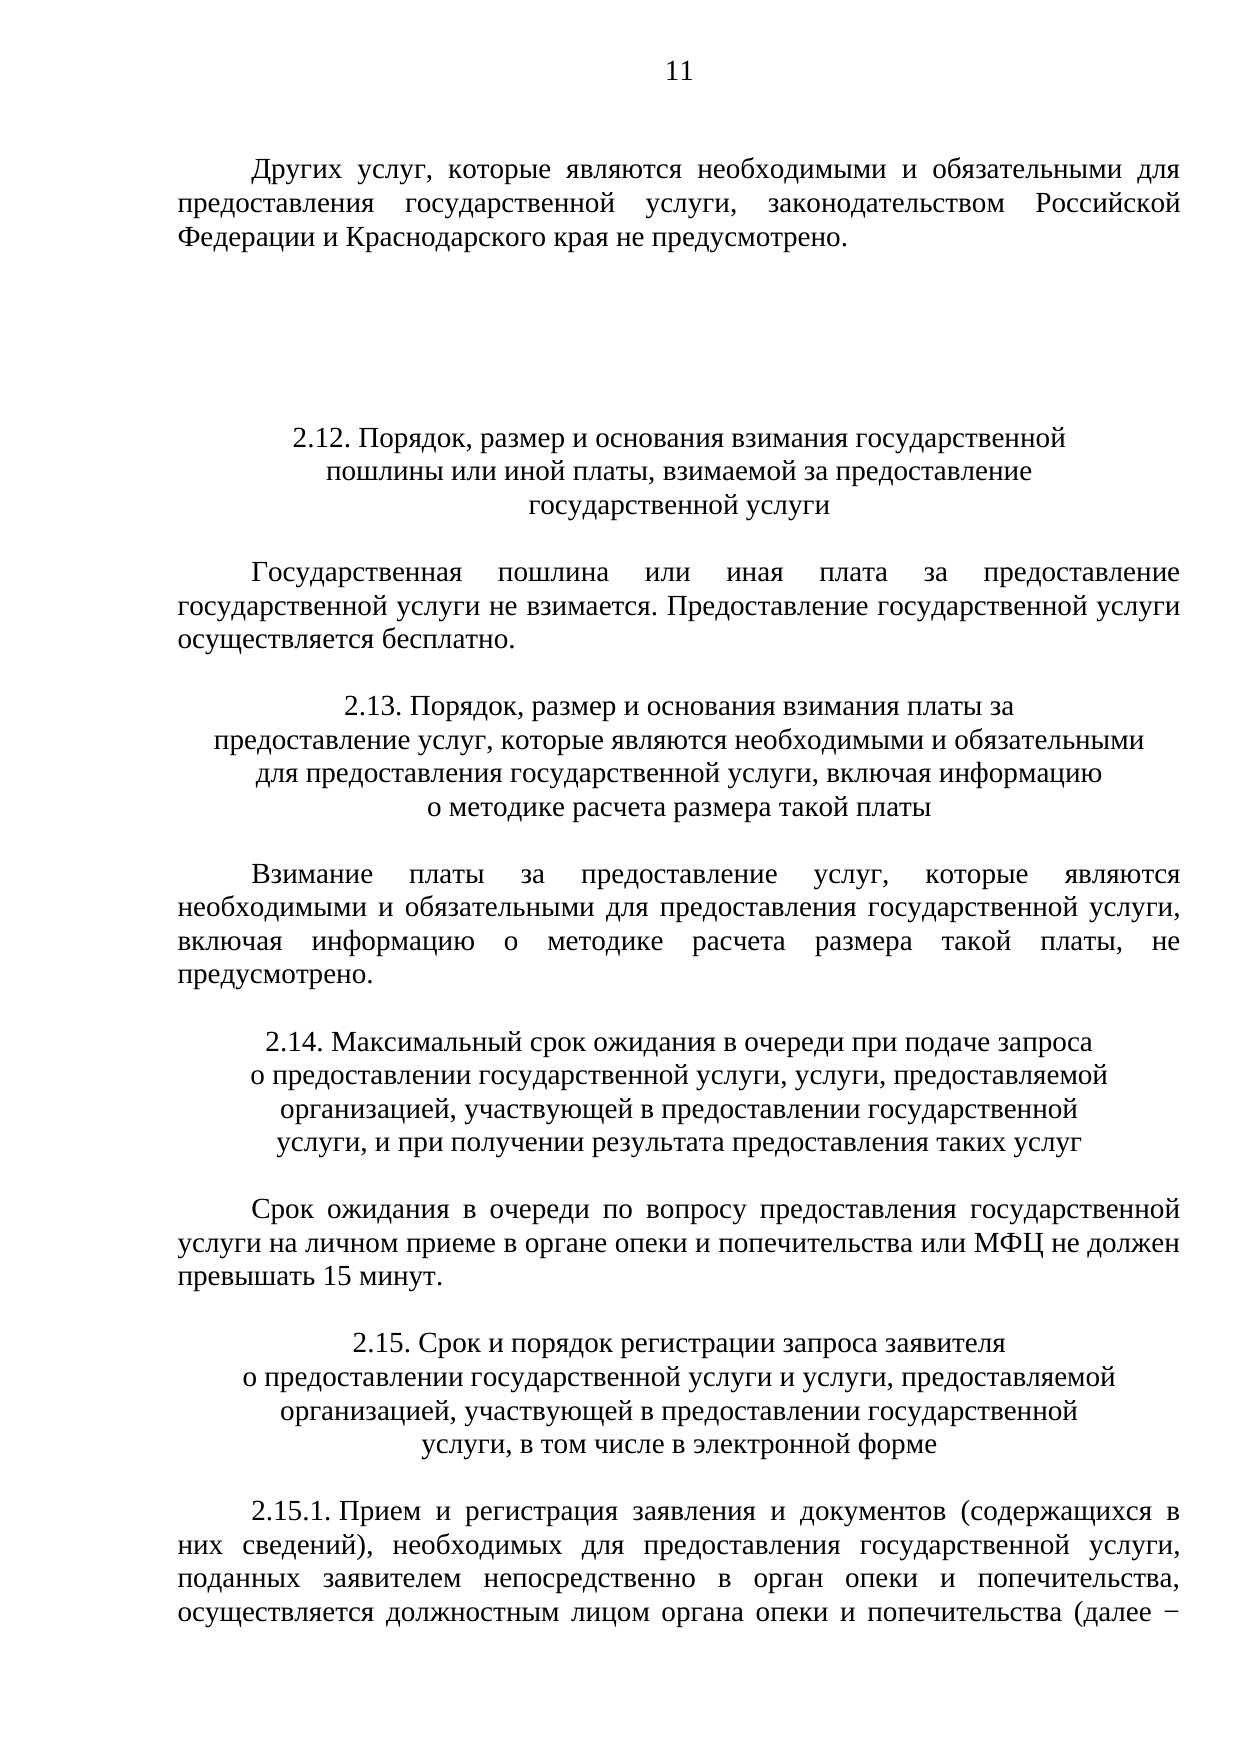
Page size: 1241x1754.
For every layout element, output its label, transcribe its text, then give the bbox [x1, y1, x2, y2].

text 2.14. Максимальный срок ожидания в очереди при подаче запроса [177, 1024, 1181, 1057]
text о методике расчета размера такой платы [177, 789, 1181, 822]
text организацией, участвующей в предоставлении государственной [177, 1393, 1181, 1426]
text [177, 1493, 1181, 1627]
text о предоставлении государственной услуги и услуги, предоставляемой [177, 1359, 1181, 1393]
text для предоставления государственной услуги, включая информацию [177, 755, 1181, 789]
text Взимание платы за предоставление услуг, которые являются необходимыми и обязательными для предоставления государственной услуги, включая информацию о методике расчета размера такой платы, не предусмотрено. [177, 856, 1181, 990]
text пошлины или иной платы, взимаемой за предоставление [177, 453, 1181, 487]
text 2.13. Порядок, размер и основания взимания платы за [177, 688, 1181, 722]
text о предоставлении государственной услуги, услуги, предоставляемой [177, 1057, 1181, 1091]
text 2.15. Срок и порядок регистрации запроса заявителя [177, 1326, 1181, 1359]
text услуги, и при получении результата предоставления таких услуг [177, 1124, 1181, 1158]
text Государственная пошлина или иная плата за предоставление государственной услуги не взимается. Предоставление государственной услуги осуществляется бесплатно. [177, 554, 1181, 655]
text государственной услуги [177, 487, 1181, 521]
text предоставление услуг, которые являются необходимыми и обязательными [177, 722, 1181, 755]
text Срок ожидания в очереди по вопросу предоставления государственной услуги на личном приеме в органе опеки и попечительства или МФЦ не должен превышать 15 минут. [177, 1191, 1181, 1292]
text организацией, участвующей в предоставлении государственной [177, 1091, 1181, 1124]
text Других услуг, которые являются необходимыми и обязательными для предоставления государственной услуги, законодательством Российской Федерации и Краснодарского края не предусмотрено. [177, 152, 1181, 252]
text 2.12. Порядок, размер и основания взимания государственной [177, 420, 1181, 453]
text услуги, в том числе в электронной форме [177, 1426, 1181, 1460]
